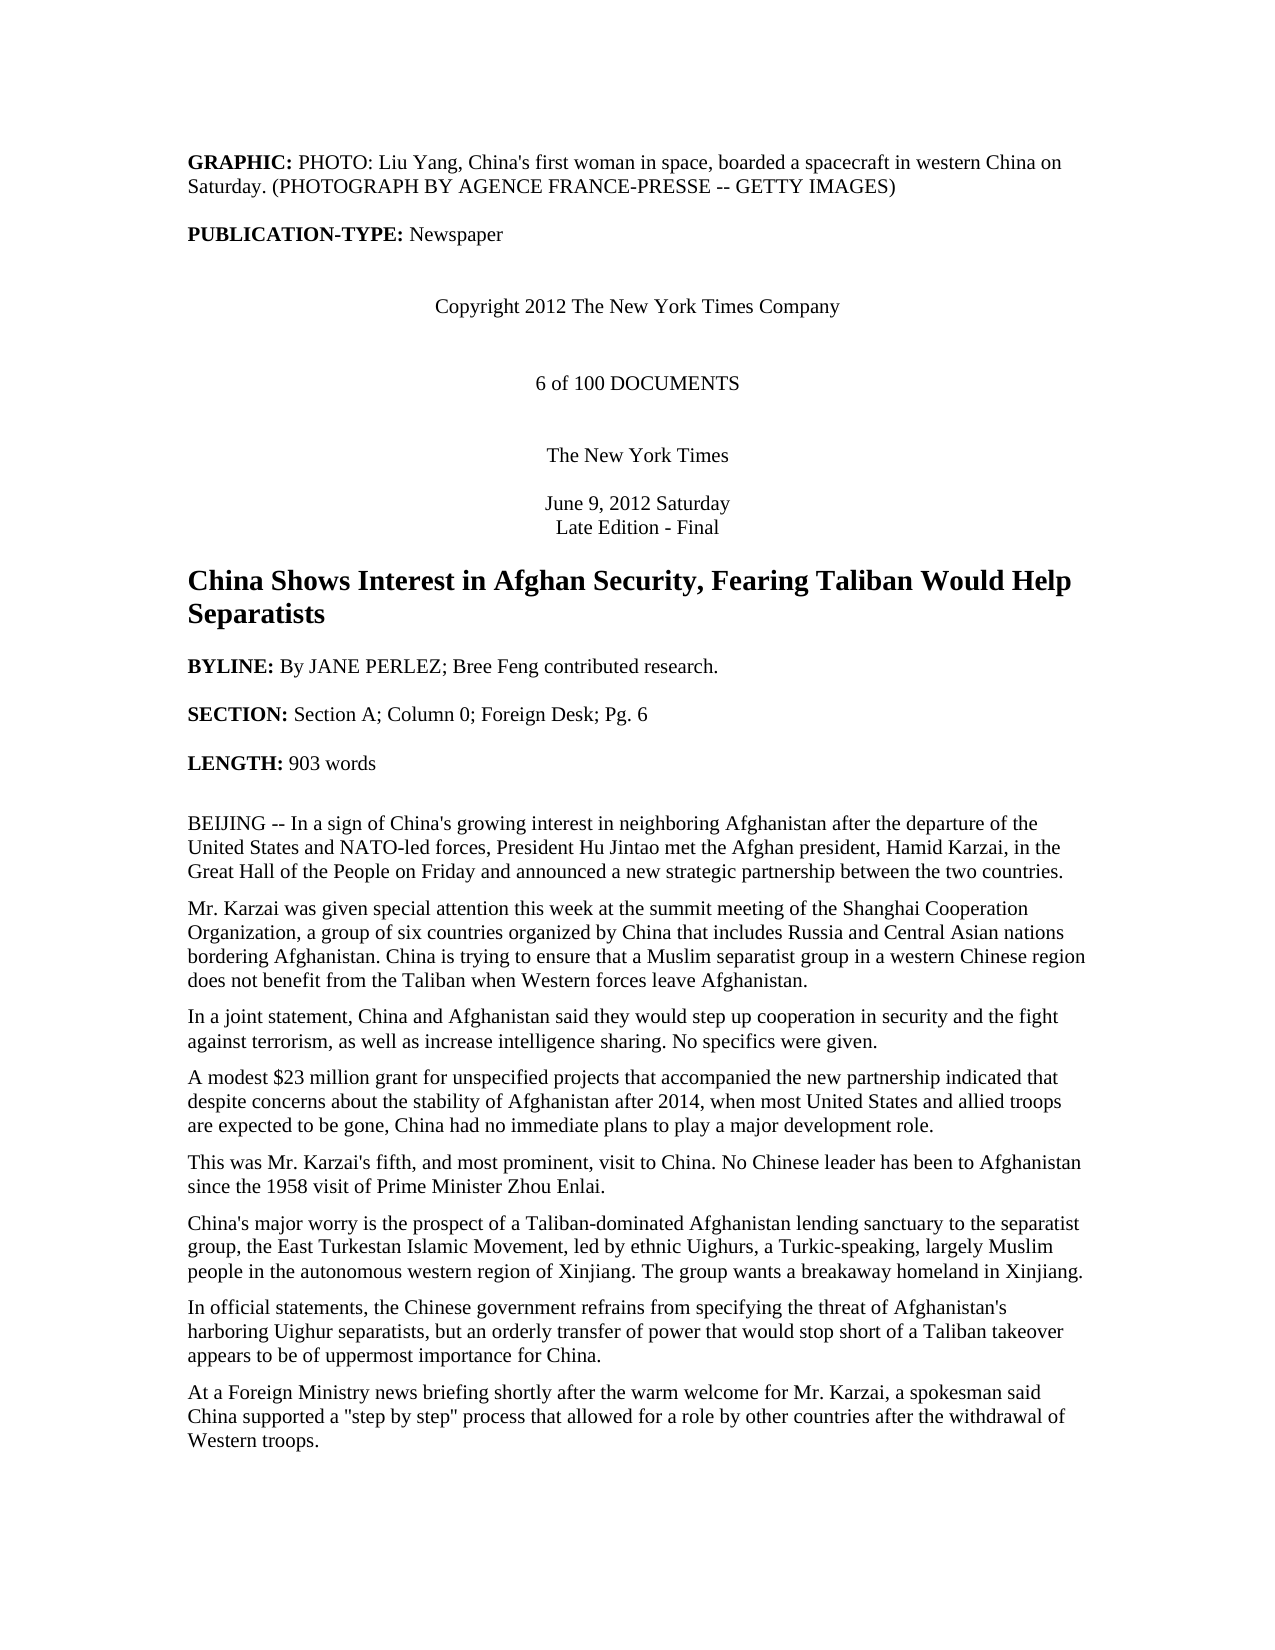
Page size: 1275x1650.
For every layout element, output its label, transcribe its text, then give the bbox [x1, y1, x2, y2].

text Mr. Karzai was given special attention this week at the summit meeting of the Shanghai Cooperation Organization, a group of six countries organized by China that includes Russia and Central Asian nations bordering Afghanistan. China is trying to ensure that a Muslim separatist group in a western Chinese region does not benefit from the Taliban when Western forces leave Afghanistan. [187, 896, 1087, 992]
text China's major worry is the prospect of a Taliban-dominated Afghanistan lending sanctuary to the separatist group, the East Turkestan Islamic Movement, led by ethnic Uighurs, a Turkic-speaking, largely Muslim people in the autonomous western region of Xinjiang. The group wants a breakaway homeland in Xinjiang. [187, 1210, 1087, 1283]
text GRAPHIC: PHOTO: Liu Yang, China's first woman in space, boarded a spacecraft in western China on Saturday. (PHOTOGRAPH BY AGENCE FRANCE-PRESSE -- GETTY IMAGES) [187, 150, 1087, 198]
text This was Mr. Karzai's fifth, and most prominent, visit to China. No Chinese leader has been to Afghanistan since the 1958 visit of Prime Minister Zhou Enlai. [187, 1150, 1087, 1198]
text A modest $23 million grant for unspecified projects that accompanied the new partnership indicated that despite concerns about the stability of Afghanistan after 2014, when most United States and allied troops are expected to be gone, China had no immediate plans to play a major development role. [187, 1065, 1087, 1137]
text BEIJING -- In a sign of China's growing interest in neighboring Afghanistan after the departure of the United States and NATO-led forces, President Hu Jintao met the Afghan president, Hamid Karzai, in the Great Hall of the People on Friday and announced a new strategic partnership between the two countries. [187, 811, 1087, 883]
text Late Edition - Final [312, 515, 962, 539]
text At a Foreign Ministry news briefing shortly after the warm welcome for Mr. Karzai, a spokesman said China supported a ''step by step'' process that allowed for a role by other countries after the withdrawal of Western troops. [187, 1380, 1087, 1452]
text LENGTH: 903 words [187, 750, 1087, 774]
text China Shows Interest in Afghan Security, Fearing Taliban Would Help Separatists [187, 563, 1087, 630]
text SECTION: Section A; Column 0; Foreign Desk; Pg. 6 [187, 702, 1087, 726]
text In a joint statement, China and Afghanistan said they would step up cooperation in security and the fight against terrorism, as well as increase intelligence sharing. No specifics were given. [187, 1004, 1087, 1053]
text BYLINE: By JANE PERLEZ; Bree Feng contributed research. [187, 654, 1087, 678]
text June 9, 2012 Saturday [312, 491, 962, 515]
text PUBLICATION-TYPE: Newspaper [187, 222, 1087, 246]
text 6 of 100 DOCUMENTS [187, 371, 1087, 394]
text The New York Times [187, 443, 1087, 467]
text In official statements, the Chinese government refrains from specifying the threat of Afghanistan's harboring Uighur separatists, but an orderly transfer of power that would stop short of a Taliban takeover appears to be of uppermost importance for China. [187, 1295, 1087, 1367]
text Copyright 2012 The New York Times Company [187, 294, 1087, 318]
